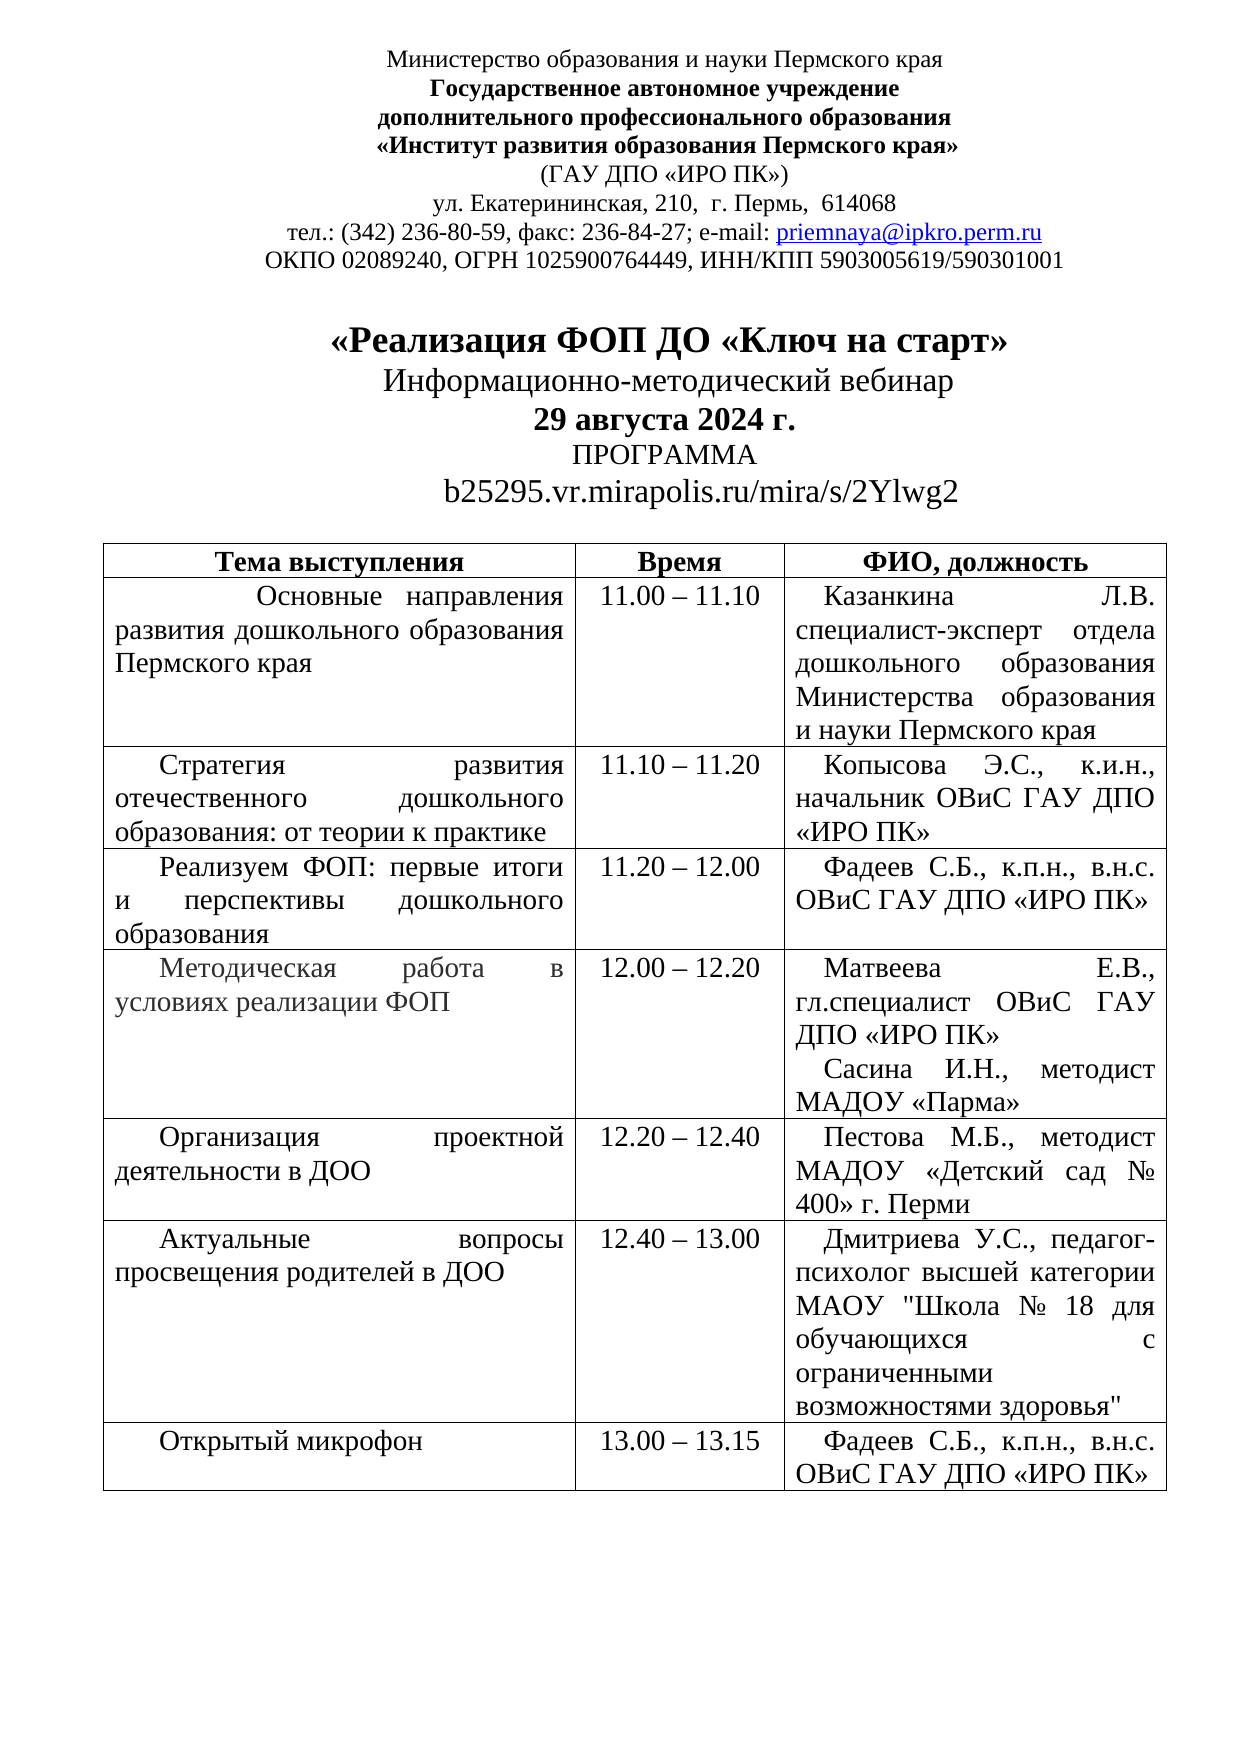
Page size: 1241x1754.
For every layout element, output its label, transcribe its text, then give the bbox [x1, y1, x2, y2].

table_cell 11.10 – 11.20 [576, 747, 784, 848]
table_cell Фадеев С.Б., к.п.н., в.н.с. ОВиС ГАУ ДПО «ИРО ПК» [785, 849, 1166, 949]
list ПРОГРАММА [177, 437, 1152, 471]
table_cell Фадеев С.Б., к.п.н., в.н.с. ОВиС ГАУ ДПО «ИРО ПК» [785, 1423, 1166, 1490]
list «Реализация ФОП ДО «Ключ на старт» [177, 317, 1152, 361]
table_cell Основные направления развития дошкольного образования Пермского края [104, 578, 575, 746]
table_cell Дмитриева У.С., педагог-психолог высшей категории МАОУ "Школа № 18 для обучающихся с ограниченными возможностями здоровья" [785, 1221, 1166, 1422]
table_cell 12.20 – 12.40 [576, 1119, 784, 1220]
table_cell Копысова Э.С., к.и.н., начальник ОВиС ГАУ ДПО «ИРО ПК» [785, 747, 1166, 848]
table_cell Пестова М.Б., методист МАДОУ «Детский сад № 400» г. Перми [785, 1119, 1166, 1220]
text b25295.vr.mirapolis.ru/mira/s/2Ylwg2 [177, 471, 1152, 509]
table_cell 12.00 – 12.20 [576, 950, 784, 1118]
text ул. Екатерининская, 210, г. Пермь, 614068 [177, 188, 1152, 217]
table_cell 11.00 – 11.10 [576, 578, 784, 746]
table_cell Реализуем ФОП: первые итоги и перспективы дошкольного образования [104, 849, 575, 949]
text дополнительного профессионального образования [177, 102, 1152, 131]
table_cell 11.20 – 12.00 [576, 849, 784, 949]
table_cell Методическая работа в условиях реализации ФОП [104, 950, 575, 1118]
table_cell Казанкина Л.В. специалист-эксперт отдела дошкольного образования Министерства образования и науки Пермского края [785, 578, 1166, 746]
table_cell Актуальные вопросы просвещения родителей в ДОО [104, 1221, 575, 1422]
text Министерство образования и науки Пермского края [177, 44, 1152, 73]
table_header Тема выступления [104, 544, 575, 577]
table_header Время [576, 544, 784, 577]
text тел.: (342) 236-80-59, факс: 236-84-27; e-mail: priemnaya@ipkro.perm.ru [177, 217, 1152, 246]
list Информационно-методический вебинар [177, 361, 1152, 399]
table_header ФИО, должность [785, 544, 1166, 577]
text «Институт развития образования Пермского края» [177, 131, 1152, 159]
table_cell 12.40 – 13.00 [576, 1221, 784, 1422]
text ОКПО 02089240, ОГРН 1025900764449, ИНН/КПП 5903005619/590301001 [177, 246, 1152, 274]
table_cell 13.00 – 13.15 [576, 1423, 784, 1490]
subtitle Государственное автономное учреждение [177, 73, 1152, 102]
text (ГАУ ДПО «ИРО ПК») [177, 159, 1152, 188]
list 29 августа 2024 г. [177, 399, 1152, 437]
table_cell Организация проектной деятельности в ДОО [104, 1119, 575, 1220]
table_cell Стратегия развития отечественного дошкольного образования: от теории к практике [104, 747, 575, 848]
table_cell Открытый микрофон [104, 1423, 575, 1490]
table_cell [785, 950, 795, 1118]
